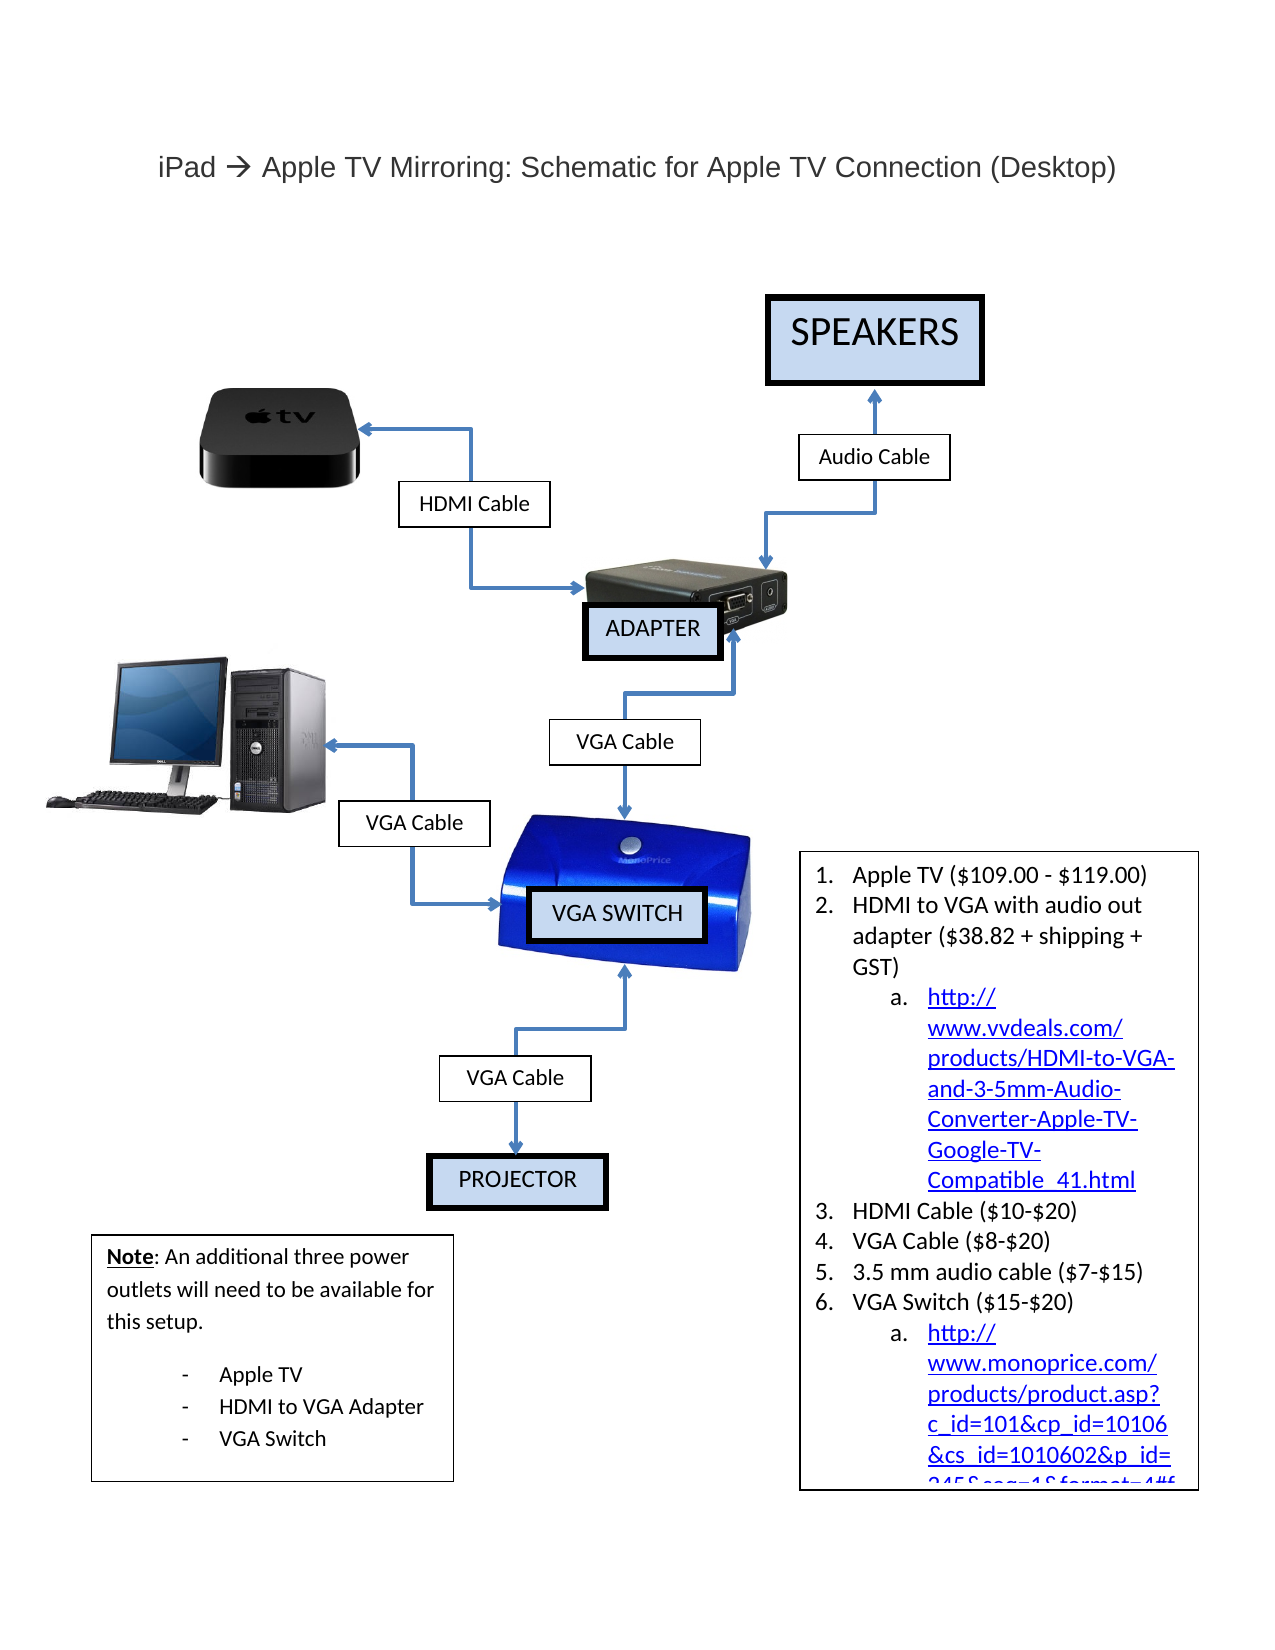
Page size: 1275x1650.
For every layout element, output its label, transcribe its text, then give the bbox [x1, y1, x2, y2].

picture [581, 557, 788, 644]
picture [40, 643, 343, 818]
list iPad Apple TV Mirroring: Schematic for Apple TV Connection (Desktop) [150, 150, 1125, 184]
picture [490, 792, 759, 994]
picture [195, 388, 363, 494]
